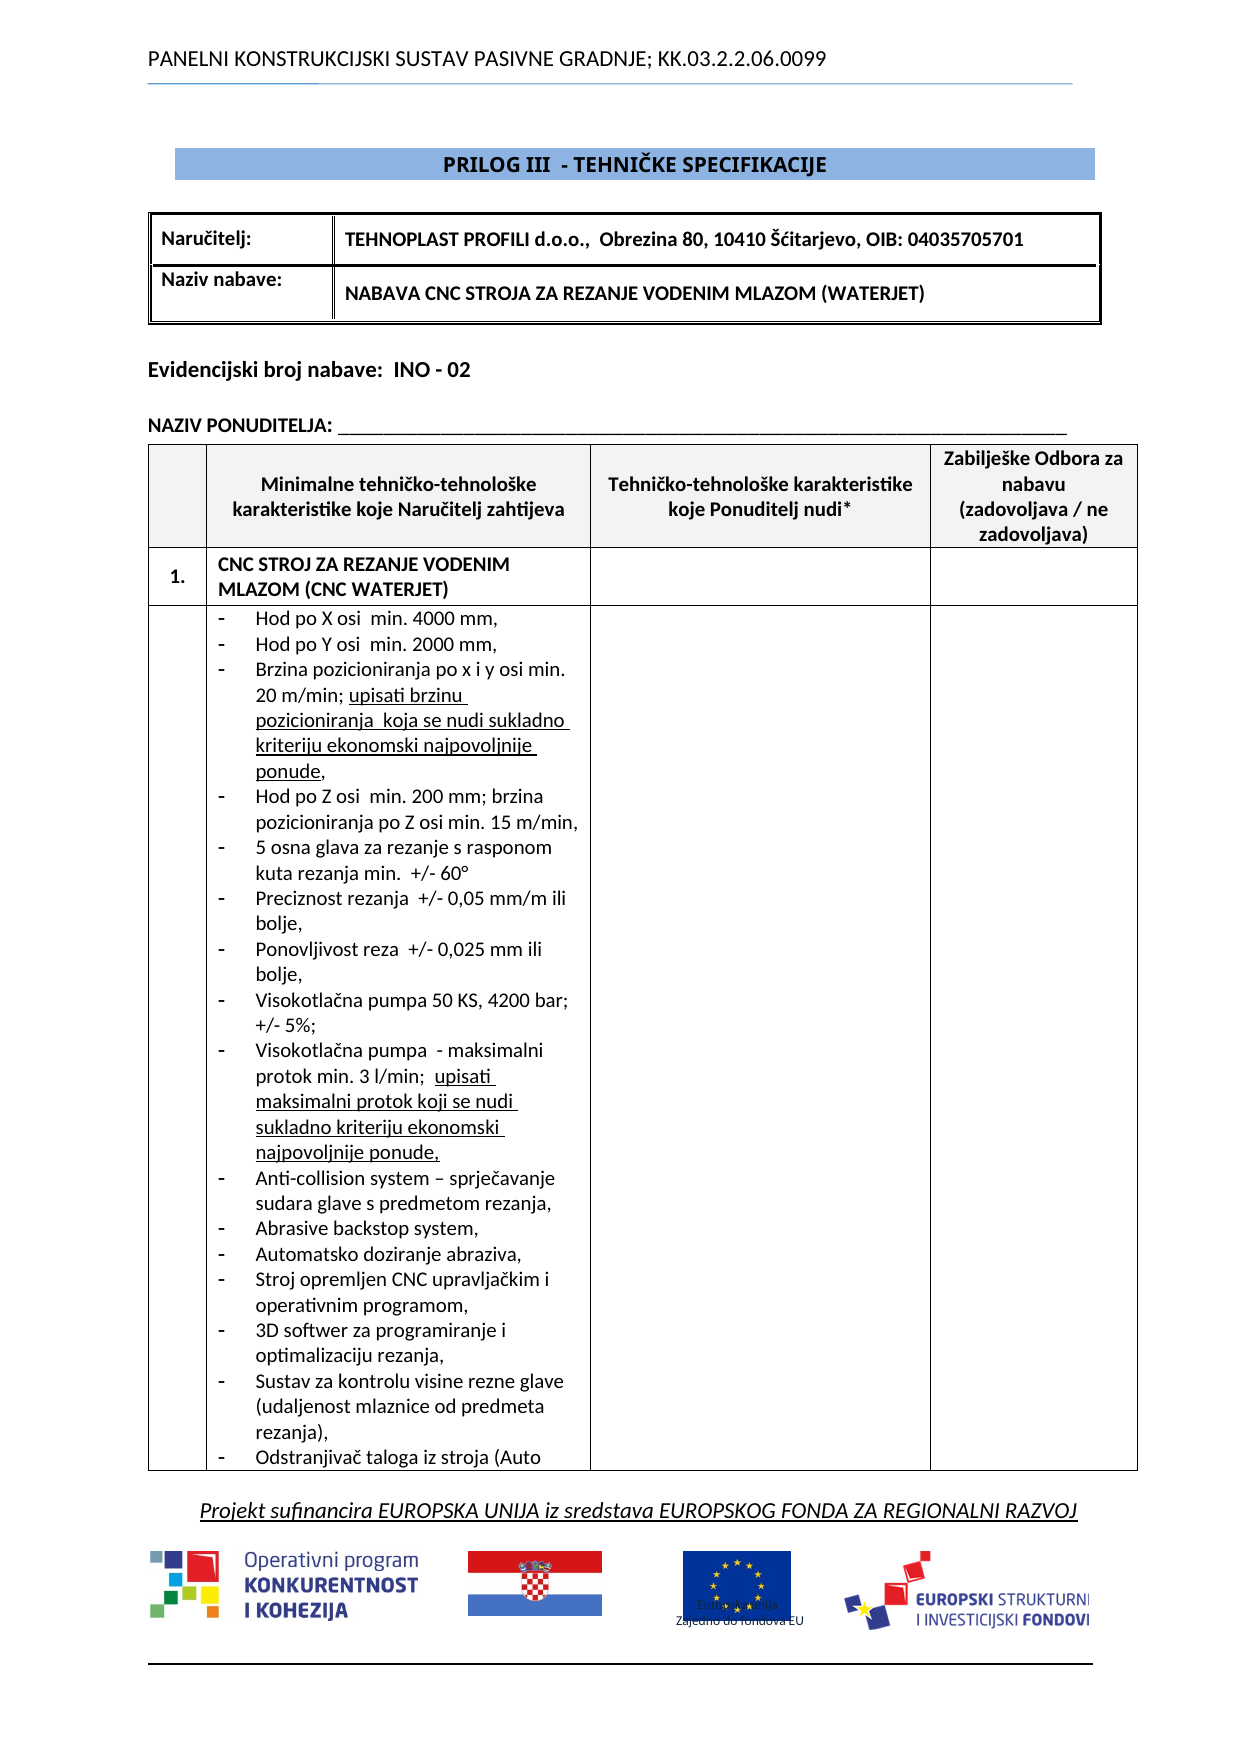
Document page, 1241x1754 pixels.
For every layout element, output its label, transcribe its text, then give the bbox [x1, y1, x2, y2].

table_cell [591, 548, 930, 604]
table_cell CNC STROJ ZA REZANJE VODENIM MLAZOM (CNC WATERJET) [207, 548, 590, 604]
text NAZIV PONUDITELJA: ________________________________________________________________ [148, 410, 1093, 438]
table_cell [591, 606, 930, 1470]
table_cell [931, 606, 1137, 1470]
table_header Tehničko-tehnološke karakteristike koje Ponuditelj nudi* [591, 445, 930, 547]
picture [661, 1551, 817, 1656]
picture [150, 1551, 418, 1621]
table_header Naručitelj: [152, 215, 333, 263]
table_cell [931, 548, 1137, 604]
table_header Minimalne tehničko-tehnološke karakteristike koje Naručitelj zahtijeva [207, 445, 590, 547]
picture [844, 1551, 1089, 1630]
text Evidencijski broj nabave: INO - 02 [148, 355, 1093, 383]
table_header TEHNOPLAST PROFILI d.o.o., Obrezina 80, 10410 Šćitarjevo, OIB: 04035705701 [334, 215, 1099, 263]
table_cell 1. [149, 548, 206, 604]
table_header Zabilješke Odbora za nabavu (zadovoljava / ne zadovoljava) [931, 445, 1137, 547]
picture [468, 1551, 602, 1616]
table_cell Naziv nabave: [150, 264, 333, 321]
table_cell NABAVA CNC STROJA ZA REZANJE VODENIM MLAZOM (WATERJET) [334, 264, 1100, 321]
table_header [149, 445, 206, 547]
table_cell [149, 606, 206, 1470]
subtitle PRILOG III - TEHNIČKE SPECIFIKACIJE [177, 150, 1093, 178]
